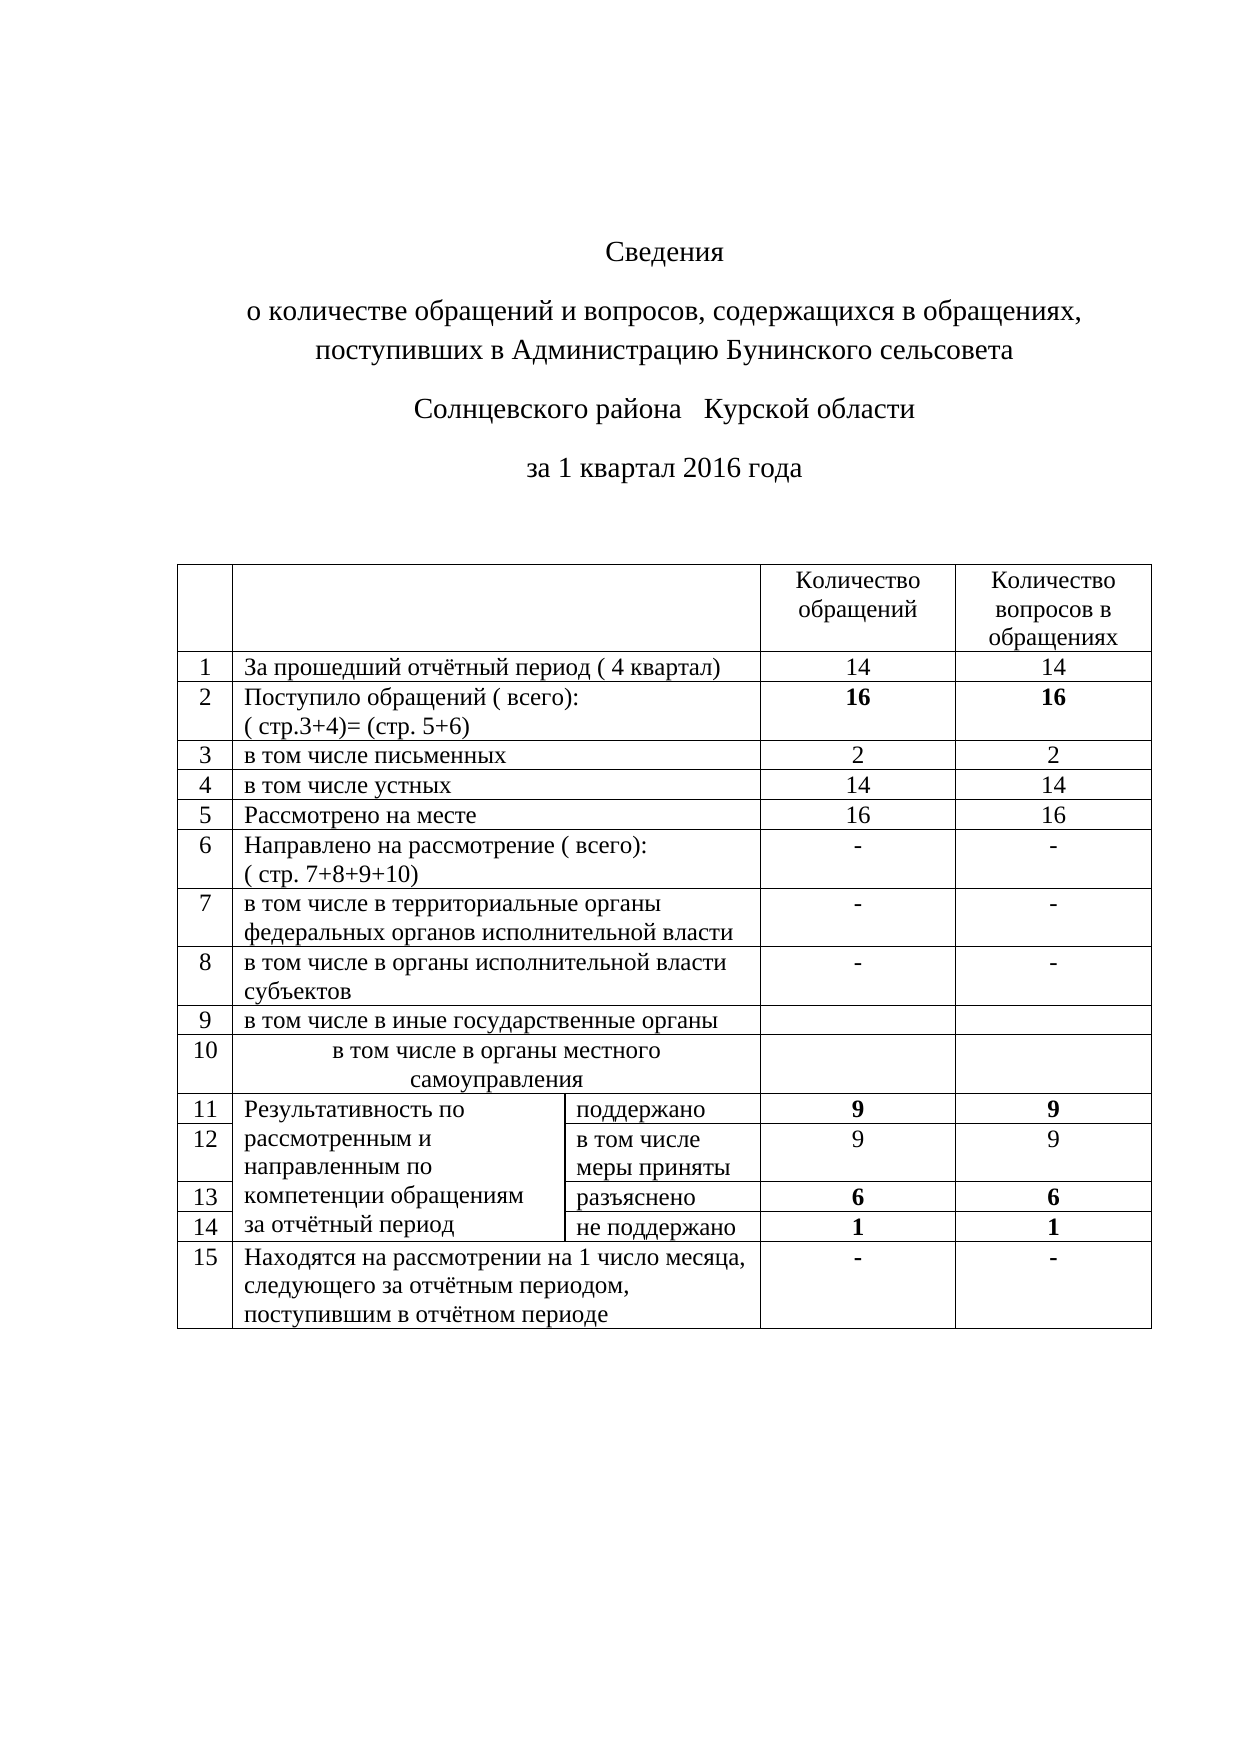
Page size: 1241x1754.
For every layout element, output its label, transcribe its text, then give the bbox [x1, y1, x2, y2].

table_cell 8 [178, 947, 232, 1004]
table_cell - [956, 889, 1151, 946]
table_cell - [956, 1242, 1151, 1328]
table_cell 11 [178, 1094, 232, 1123]
table_header Количество обращений [761, 565, 955, 651]
table_cell - [761, 1242, 955, 1328]
table_cell 4 [178, 770, 232, 799]
table_cell в том числе в территориальные органы федеральных органов исполнительной власти [233, 889, 760, 946]
table_cell разъяснено [566, 1182, 760, 1211]
table_cell 14 [178, 1212, 232, 1241]
table_cell - [761, 947, 955, 1004]
table_header [178, 565, 232, 651]
table_cell Поступило обращений ( всего): ( стр.3+4)= (стр. 5+6) [233, 682, 760, 739]
table_cell в том числе в иные государственные органы [233, 1006, 760, 1034]
table_cell 1 [178, 652, 232, 681]
table_header [233, 565, 760, 651]
table_cell 9 [761, 1094, 955, 1123]
table_cell 9 [178, 1006, 232, 1034]
table_cell в том числе устных [233, 770, 760, 799]
table_cell Направлено на рассмотрение ( всего): ( стр. 7+8+9+10) [233, 830, 760, 887]
table_cell 10 [178, 1035, 232, 1093]
table_cell 15 [178, 1242, 232, 1328]
table_cell [956, 1035, 1151, 1093]
table_cell 5 [178, 800, 232, 829]
table_cell Рассмотрено на месте [233, 800, 760, 829]
table_cell 6 [956, 1182, 1151, 1211]
table_cell 3 [178, 741, 232, 769]
table_cell 9 [761, 1124, 955, 1181]
table_cell в том числе в органы исполнительной власти субъектов [233, 947, 760, 1004]
table_cell 1 [956, 1212, 1151, 1241]
table_cell в том числе в органы местного самоуправления [233, 1035, 760, 1093]
table_cell [956, 1006, 1151, 1034]
table_cell - [761, 830, 955, 887]
table_cell 7 [178, 889, 232, 946]
table_cell Результативность по рассмотренным и направленным по компетенции обращениям за отчётный период [233, 1094, 564, 1241]
table_cell 14 [956, 652, 1151, 681]
text Солнцевского района Курской области [177, 391, 1152, 425]
table_cell 16 [956, 682, 1151, 739]
table_cell 2 [761, 741, 955, 769]
table_cell 14 [956, 770, 1151, 799]
text за 1 квартал 2016 года [177, 451, 1152, 484]
text о количестве обращений и вопросов, содержащихся в обращениях, поступивших в Администрацию Бунинского сельсовета [177, 293, 1152, 365]
table_cell 14 [761, 770, 955, 799]
table_cell не поддержано [566, 1212, 760, 1241]
table_cell Находятся на рассмотрении на 1 число месяца, следующего за отчётным периодом, поступившим в отчётном периоде [233, 1242, 760, 1328]
table_cell [761, 1006, 955, 1034]
table_cell в том числе письменных [233, 741, 760, 769]
table_cell [761, 1035, 955, 1093]
table_cell 6 [178, 830, 232, 887]
table_cell 9 [956, 1124, 1151, 1181]
text Сведения [177, 234, 1152, 267]
table_header Количество вопросов в обращениях [956, 565, 1151, 651]
table_cell - [956, 830, 1151, 887]
table_cell 1 [761, 1212, 955, 1241]
table_cell 6 [761, 1182, 955, 1211]
table_cell 16 [956, 800, 1151, 829]
table_cell 12 [178, 1124, 232, 1181]
table_cell 2 [178, 682, 232, 739]
table_cell - [956, 947, 1151, 1004]
table_cell 13 [178, 1182, 232, 1211]
table_cell - [761, 889, 955, 946]
table_cell 14 [761, 652, 955, 681]
table_cell 16 [761, 682, 955, 739]
table_cell в том числе меры приняты [566, 1124, 760, 1181]
table_cell За прошедший отчётный период ( 4 квартал) [233, 652, 760, 681]
table_cell 2 [956, 741, 1151, 769]
table_cell 9 [956, 1094, 1151, 1123]
table_cell поддержано [566, 1094, 760, 1123]
table_cell 16 [761, 800, 955, 829]
